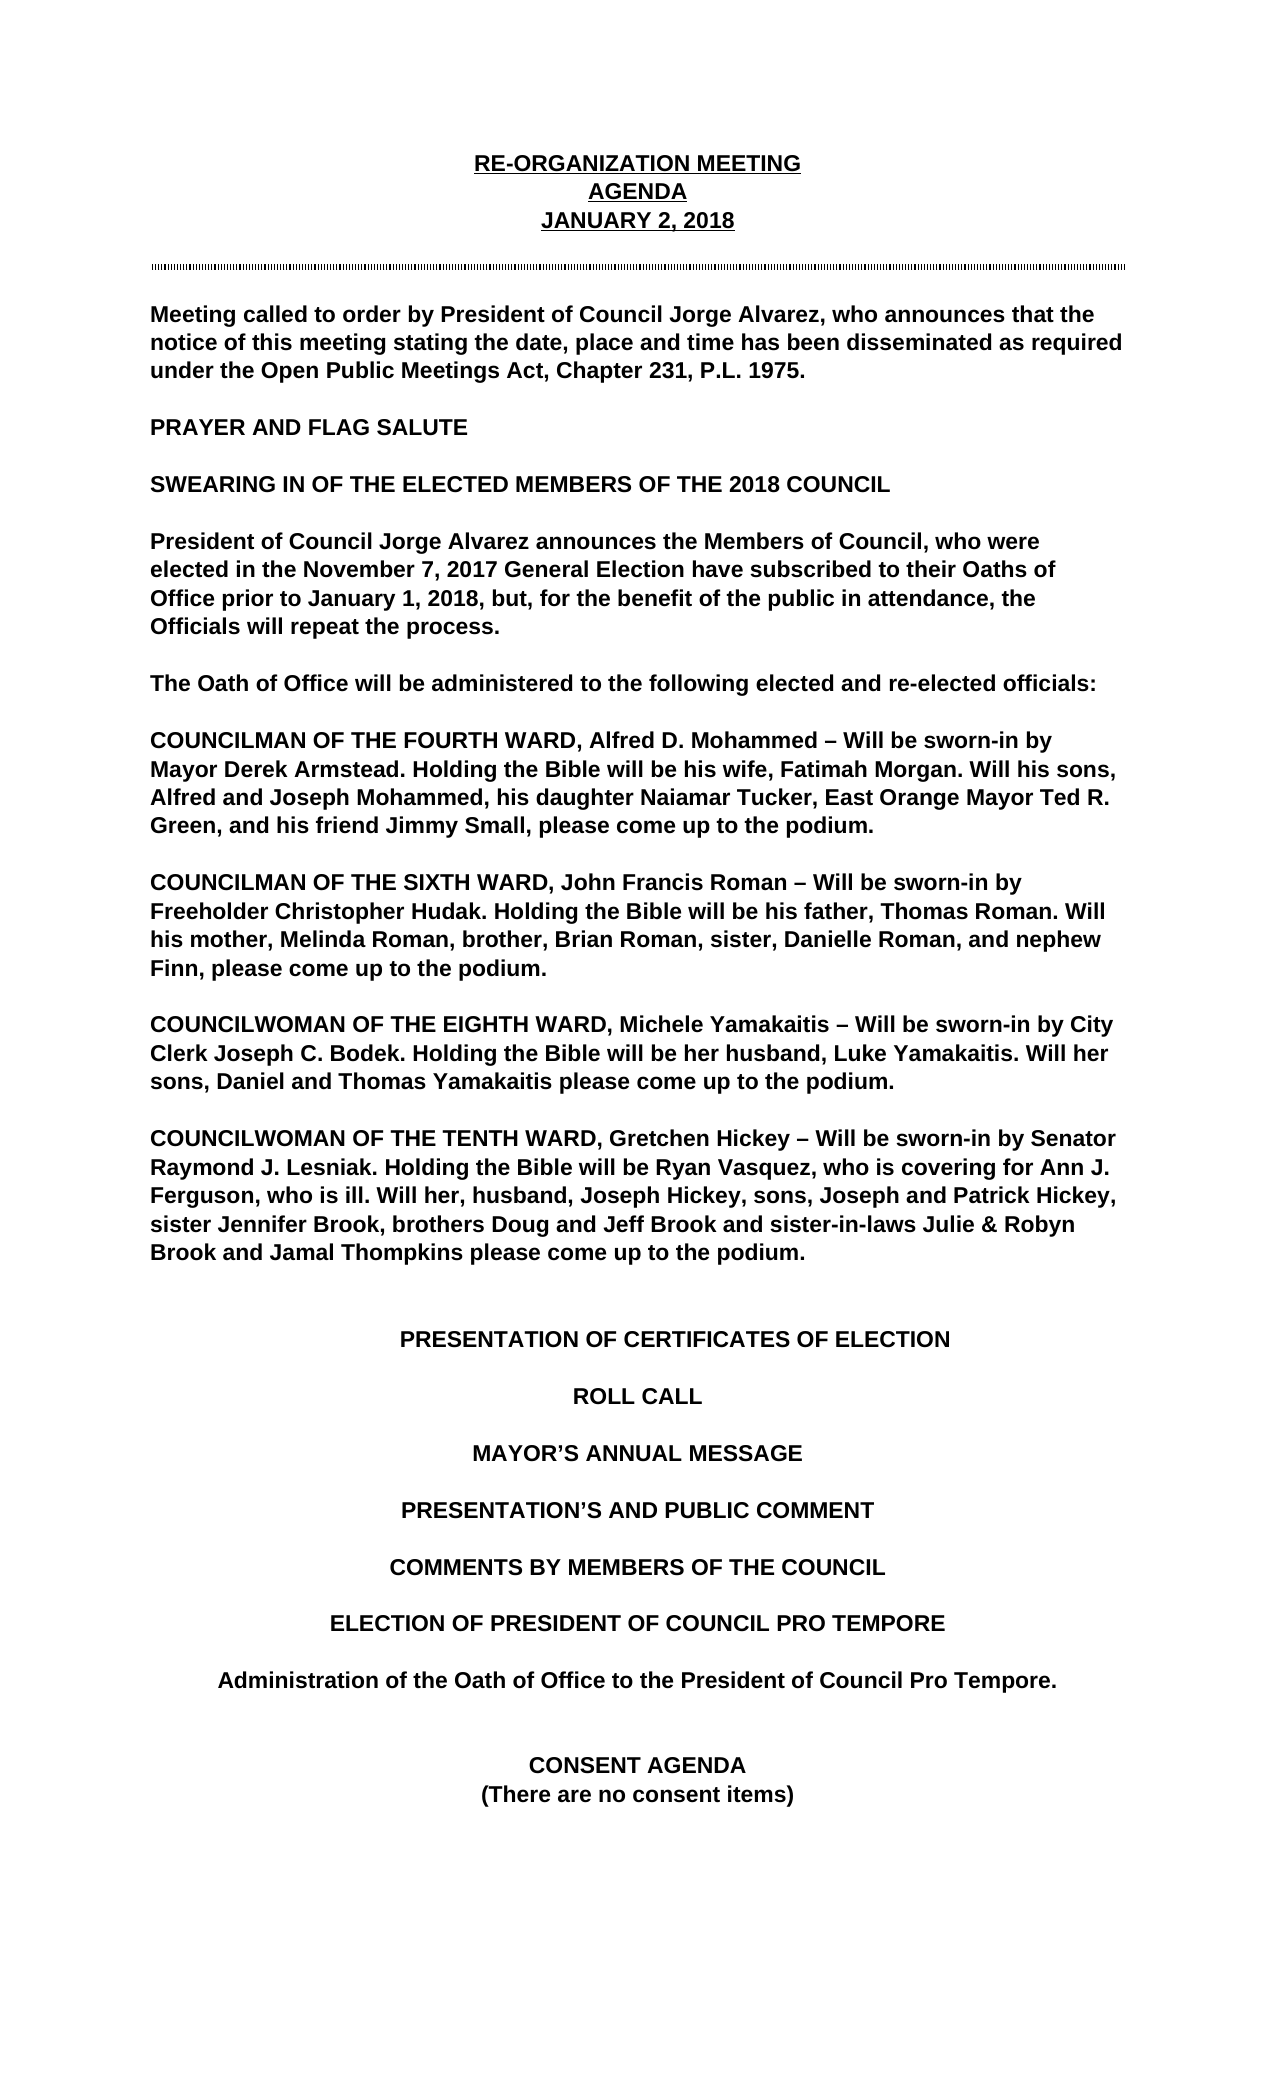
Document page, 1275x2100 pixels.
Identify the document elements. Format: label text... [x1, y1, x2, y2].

text MAYOR’S ANNUAL MESSAGE [150, 1440, 1125, 1466]
text PRAYER AND FLAG SALUTE [150, 414, 1125, 441]
text COUNCILWOMAN OF THE EIGHTH WARD, Michele Yamakaitis – Will be sworn-in by City Clerk Joseph C. Bodek. Holding the Bible will be her husband, Luke Yamakaitis. Will her sons, Daniel and Thomas Yamakaitis please come up to the podium. [150, 1011, 1125, 1095]
text President of Council Jorge Alvarez announces the Members of Council, who were elected in the November 7, 2017 General Election have subscribed to their Oaths of Office prior to January 1, 2018, but, for the benefit of the public in attendance, the Officials will repeat the process. [150, 528, 1125, 640]
text SWEARING IN OF THE ELECTED MEMBERS OF THE 2018 COUNCIL [150, 471, 1125, 497]
text The Oath of Office will be administered to the following elected and re-elected officials: [150, 670, 1125, 697]
text JANUARY 2, 2018 [150, 207, 1125, 233]
text Meeting called to order by President of Council Jorge Alvarez, who announces that the notice of this meeting stating the date, place and time has been disseminated as required under the Open Public Meetings Act, Chapter 231, P.L. 1975. [150, 301, 1125, 384]
text COUNCILMAN OF THE SIXTH WARD, John Francis Roman – Will be sworn-in by Freeholder Christopher Hudak. Holding the Bible will be his father, Thomas Roman. Will his mother, Melinda Roman, brother, Brian Roman, sister, Danielle Roman, and nephew Finn, please come up to the podium. [150, 869, 1125, 981]
text CONSENT AGENDA [150, 1752, 1125, 1779]
text COUNCILMAN OF THE FOURTH WARD, Alfred D. Mohammed – Will be sworn-in by Mayor Derek Armstead. Holding the Bible will be his wife, Fatimah Morgan. Will his sons, Alfred and Joseph Mohammed, his daughter Naiamar Tucker, East Orange Mayor Ted R. Green, and his friend Jimmy Small, please come up to the podium. [150, 727, 1125, 839]
text RE-ORGANIZATION MEETING [150, 150, 1125, 176]
text ELECTION OF PRESIDENT OF COUNCIL PRO TEMPORE [150, 1610, 1125, 1637]
text PRESENTATION OF CERTIFICATES OF ELECTION [150, 1326, 1125, 1352]
text COUNCILWOMAN OF THE TENTH WARD, Gretchen Hickey – Will be sworn-in by Senator Raymond J. Lesniak. Holding the Bible will be Ryan Vasquez, who is covering for Ann J. Ferguson, who is ill. Will her, husband, Joseph Hickey, sons, Joseph and Patrick Hickey, sister Jennifer Brook, brothers Doug and Jeff Brook and sister-in-laws Julie & Robyn Brook and Jamal Thompkins please come up to the podium. [150, 1125, 1125, 1265]
text ROLL CALL [150, 1383, 1125, 1409]
text PRESENTATION’S AND PUBLIC COMMENT [150, 1497, 1125, 1523]
text COMMENTS BY MEMBERS OF THE COUNCIL [150, 1553, 1125, 1580]
text (There are no consent items) [150, 1781, 1125, 1807]
text AGENDA [150, 178, 1125, 205]
text Administration of the Oath of Office to the President of Council Pro Tempore. [150, 1667, 1125, 1693]
